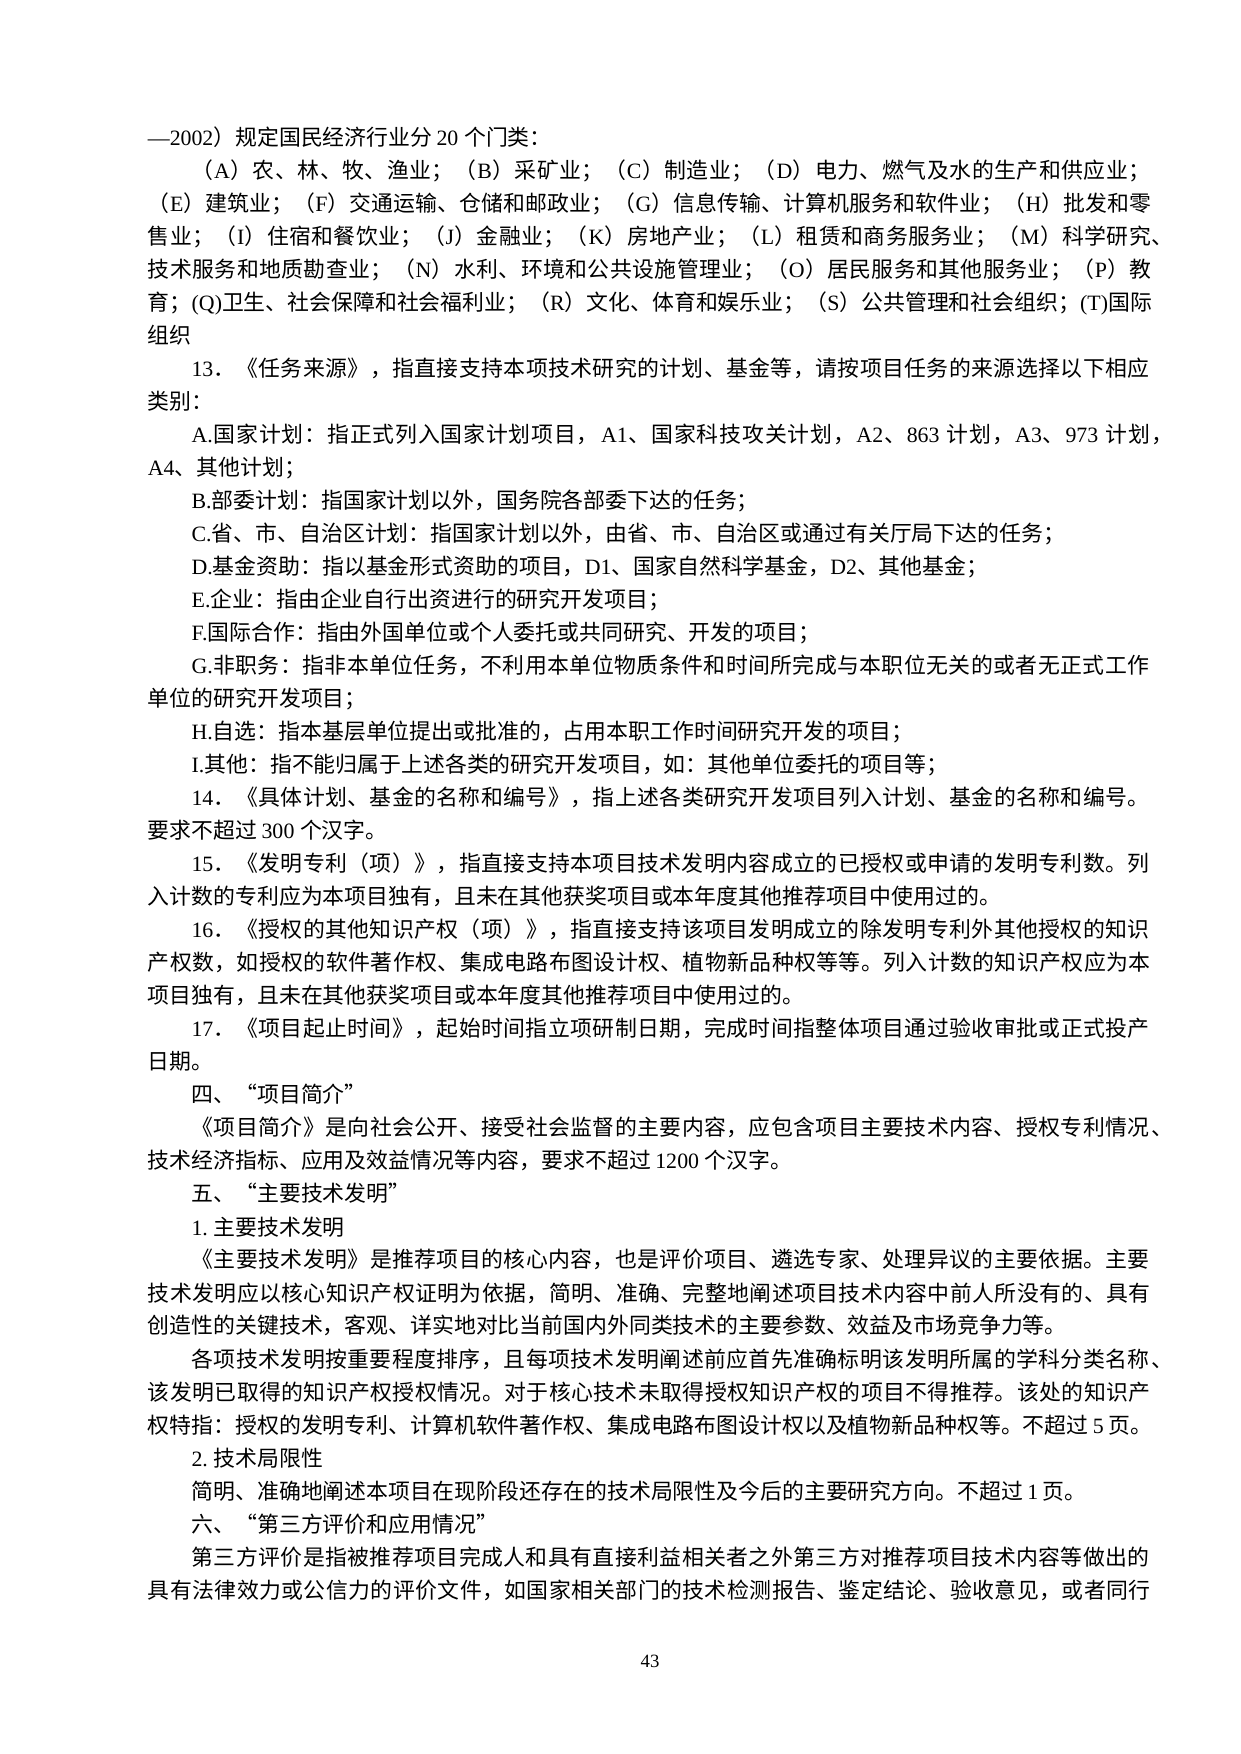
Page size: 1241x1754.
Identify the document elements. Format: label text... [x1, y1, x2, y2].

text C.省、市、自治区计划：指国家计划以外，由省、市、自治区或通过有关厅局下达的任务； [148, 515, 1152, 548]
text 16．《授权的其他知识产权（项）》，指直接支持该项目发明成立的除发明专利外其他授权的知识产权数，如授权的软件著作权、集成电路布图设计权、植物新品种权等等。列入计数的知识产权应为本项目独有，且未在其他获奖项目或本年度其他推荐项目中使用过的。 [148, 912, 1152, 1011]
text 《主要技术发明》是推荐项目的核心内容，也是评价项目、遴选专家、处理异议的主要依据。主要技术发明应以核心知识产权证明为依据，简明、准确、完整地阐述项目技术内容中前人所没有的、具有创造性的关键技术，客观、详实地对比当前国内外同类技术的主要参数、效益及市场竞争力等。 [148, 1242, 1152, 1341]
text 五、“主要技术发明” [148, 1176, 1152, 1209]
text 14．《具体计划、基金的名称和编号》，指上述各类研究开发项目列入计划、基金的名称和编号。要求不超过300 个汉字。 [148, 779, 1152, 846]
text 17．《项目起止时间》，起始时间指立项研制日期，完成时间指整体项目通过验收审批或正式投产日期。 [148, 1011, 1152, 1077]
text 四、“项目简介” [148, 1077, 1152, 1110]
text （A）农、林、牧、渔业；（B）采矿业；（C）制造业；（D）电力、燃气及水的生产和供应业；（E）建筑业；（F）交通运输、仓储和邮政业；（G）信息传输、计算机服务和软件业；（H）批发和零售业；（I）住宿和餐饮业；（J）金融业；（K）房地产业；（L）租赁和商务服务业；（M）科学研究、技术服务和地质勘查业；（N）水利、环境和公共设施管理业；（O）居民服务和其他服务业；（P）教育；(Q)卫生、社会保障和社会福利业；（R）文化、体育和娱乐业；（S）公共管理和社会组织；(T)国际组织 [148, 152, 1152, 350]
text F.国际合作：指由外国单位或个人委托或共同研究、开发的项目； [148, 614, 1152, 647]
text I.其他：指不能归属于上述各类的研究开发项目，如：其他单位委托的项目等； [148, 747, 1152, 779]
text D.基金资助：指以基金形式资助的项目，D1、国家自然科学基金，D2、其他基金； [148, 548, 1152, 581]
text 各项技术发明按重要程度排序，且每项技术发明阐述前应首先准确标明该发明所属的学科分类名称、该发明已取得的知识产权授权情况。对于核心技术未取得授权知识产权的项目不得推荐。该处的知识产权特指：授权的发明专利、计算机软件著作权、集成电路布图设计权以及植物新品种权等。不超过5页。 [148, 1341, 1152, 1440]
text A.国家计划：指正式列入国家计划项目，A1、国家科技攻关计划，A2、863 计划，A3、973 计划，A4、其他计划； [148, 416, 1152, 482]
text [148, 119, 1152, 152]
text 《项目简介》是向社会公开、接受社会监督的主要内容，应包含项目主要技术内容、授权专利情况、技术经济指标、应用及效益情况等内容，要求不超过1200 个汉字。 [148, 1110, 1152, 1176]
text 2. 技术局限性 [148, 1440, 1152, 1473]
text G.非职务：指非本单位任务，不利用本单位物质条件和时间所完成与本职位无关的或者无正式工作单位的研究开发项目； [148, 647, 1152, 713]
text 13．《任务来源》，指直接支持本项技术研究的计划、基金等，请按项目任务的来源选择以下相应类别： [148, 350, 1152, 416]
text 简明、准确地阐述本项目在现阶段还存在的技术局限性及今后的主要研究方向。不超过1页。 [148, 1473, 1152, 1506]
text 15．《发明专利（项）》，指直接支持本项目技术发明内容成立的已授权或申请的发明专利数。列入计数的专利应为本项目独有，且未在其他获奖项目或本年度其他推荐项目中使用过的。 [148, 846, 1152, 912]
text H.自选：指本基层单位提出或批准的，占用本职工作时间研究开发的项目； [148, 713, 1152, 747]
text 1. 主要技术发明 [148, 1209, 1152, 1242]
text B.部委计划：指国家计划以外，国务院各部委下达的任务； [148, 482, 1152, 515]
text E.企业：指由企业自行出资进行的研究开发项目； [148, 581, 1152, 614]
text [148, 1539, 1152, 1605]
text 六、“第三方评价和应用情况” [148, 1506, 1152, 1539]
